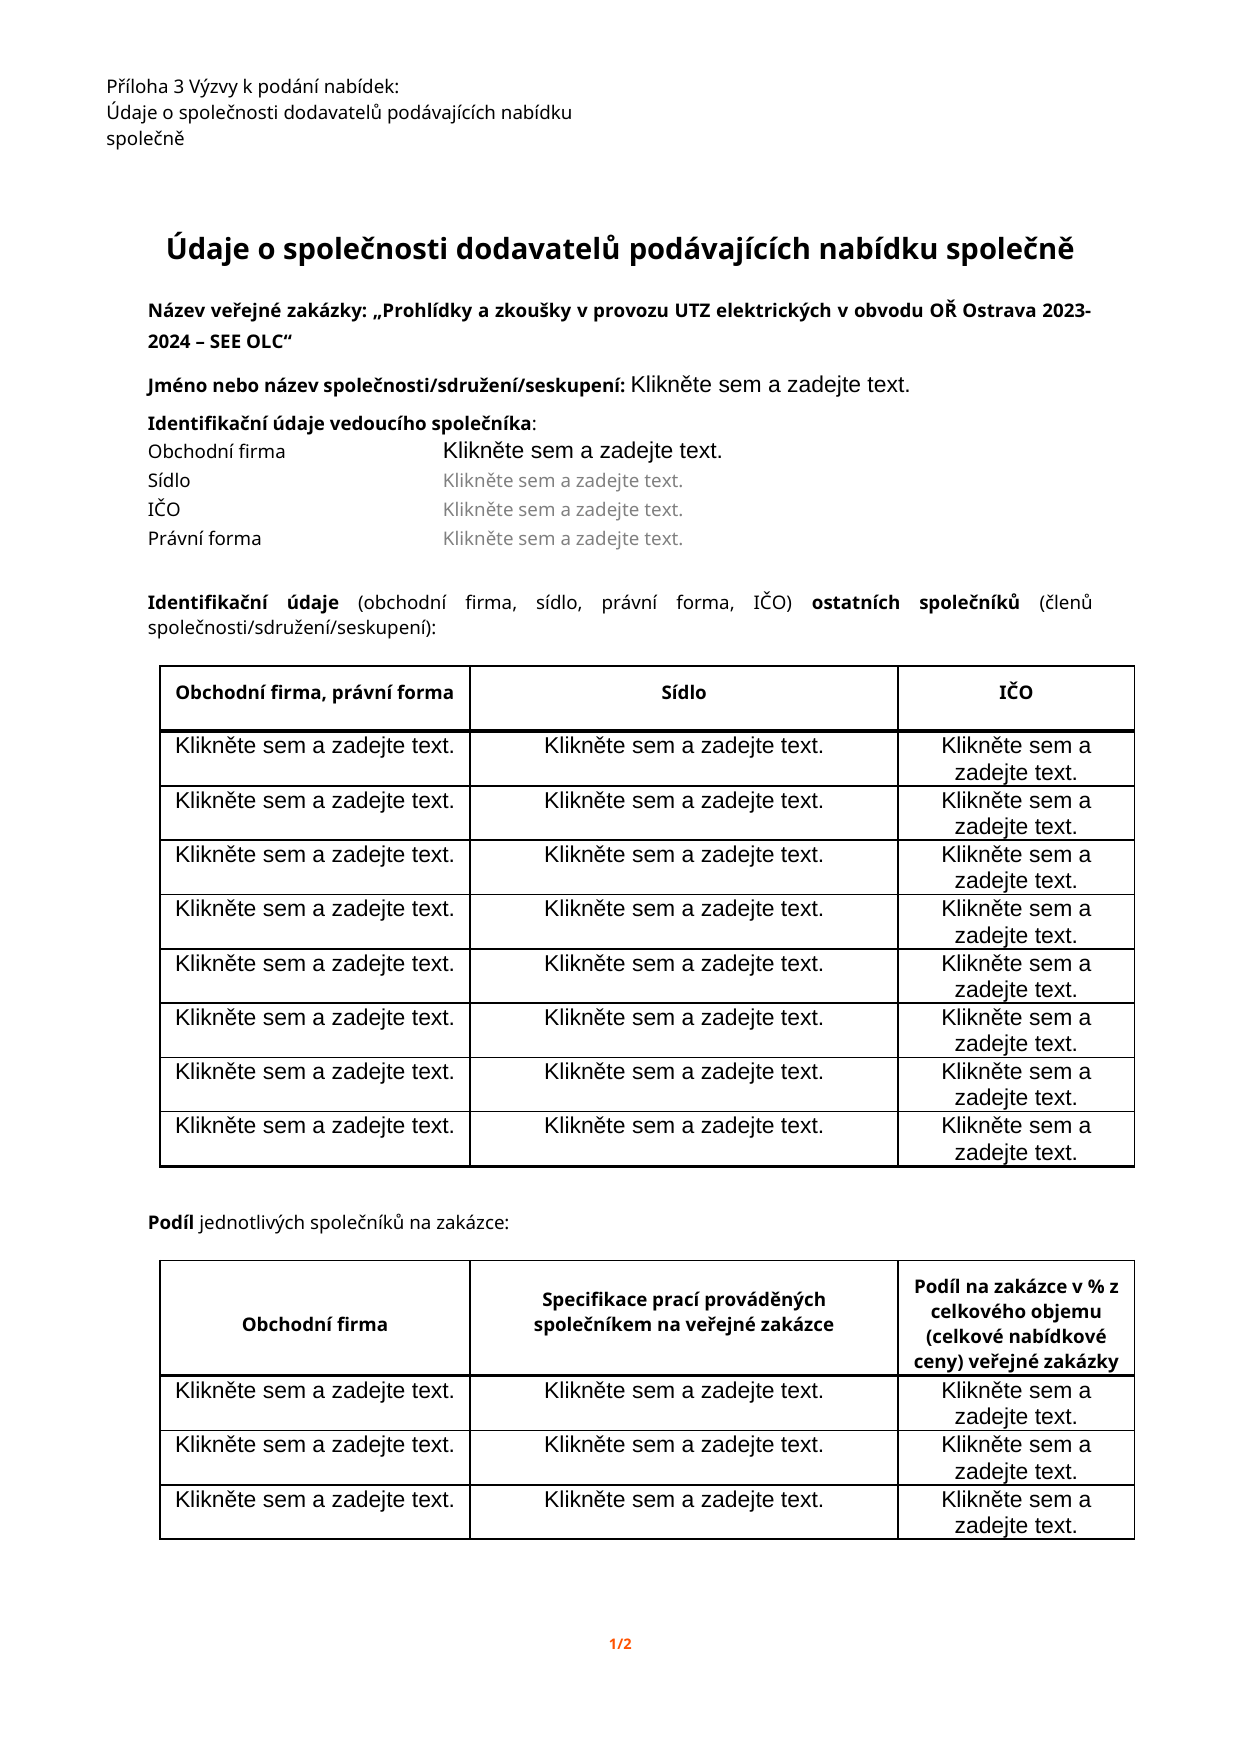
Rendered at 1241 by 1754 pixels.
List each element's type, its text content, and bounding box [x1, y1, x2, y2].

table_header Obchodní firma [161, 1261, 469, 1374]
table_header Podíl na zakázce v % z celkového objemu (celkové nabídkové ceny) veřejné zakázky [899, 1261, 1134, 1374]
table_header Sídlo [471, 667, 897, 729]
title Údaje o společnosti dodavatelů podávajících nabídku společně [148, 228, 1093, 268]
table_header IČO [899, 667, 1134, 729]
text Jméno nebo název společnosti/sdružení/seskupení: [148, 367, 1093, 398]
table_header Specifikace prací prováděných společníkem na veřejné zakázce [471, 1261, 897, 1374]
text IČO [148, 494, 1093, 523]
text Identifikační údaje vedoucího společníka: [148, 411, 1093, 436]
text Právní forma [148, 523, 1093, 552]
text Podíl jednotlivých společníků na zakázce: [148, 1210, 1093, 1260]
text Sídlo [148, 465, 1093, 494]
text Obchodní firma [148, 436, 1093, 465]
text Název veřejné zakázky: „Prohlídky a zkoušky v provozu UTZ elektrických v obvodu OŘ Ostrava 2023-2024 – SEE OLC“ [148, 293, 1093, 355]
table_header Obchodní firma, právní forma [161, 667, 469, 729]
text Identifikační údaje (obchodní firma, sídlo, právní forma, IČO) ostatních společníků (členů společnosti/sdružení/seskupení): [148, 590, 1093, 640]
